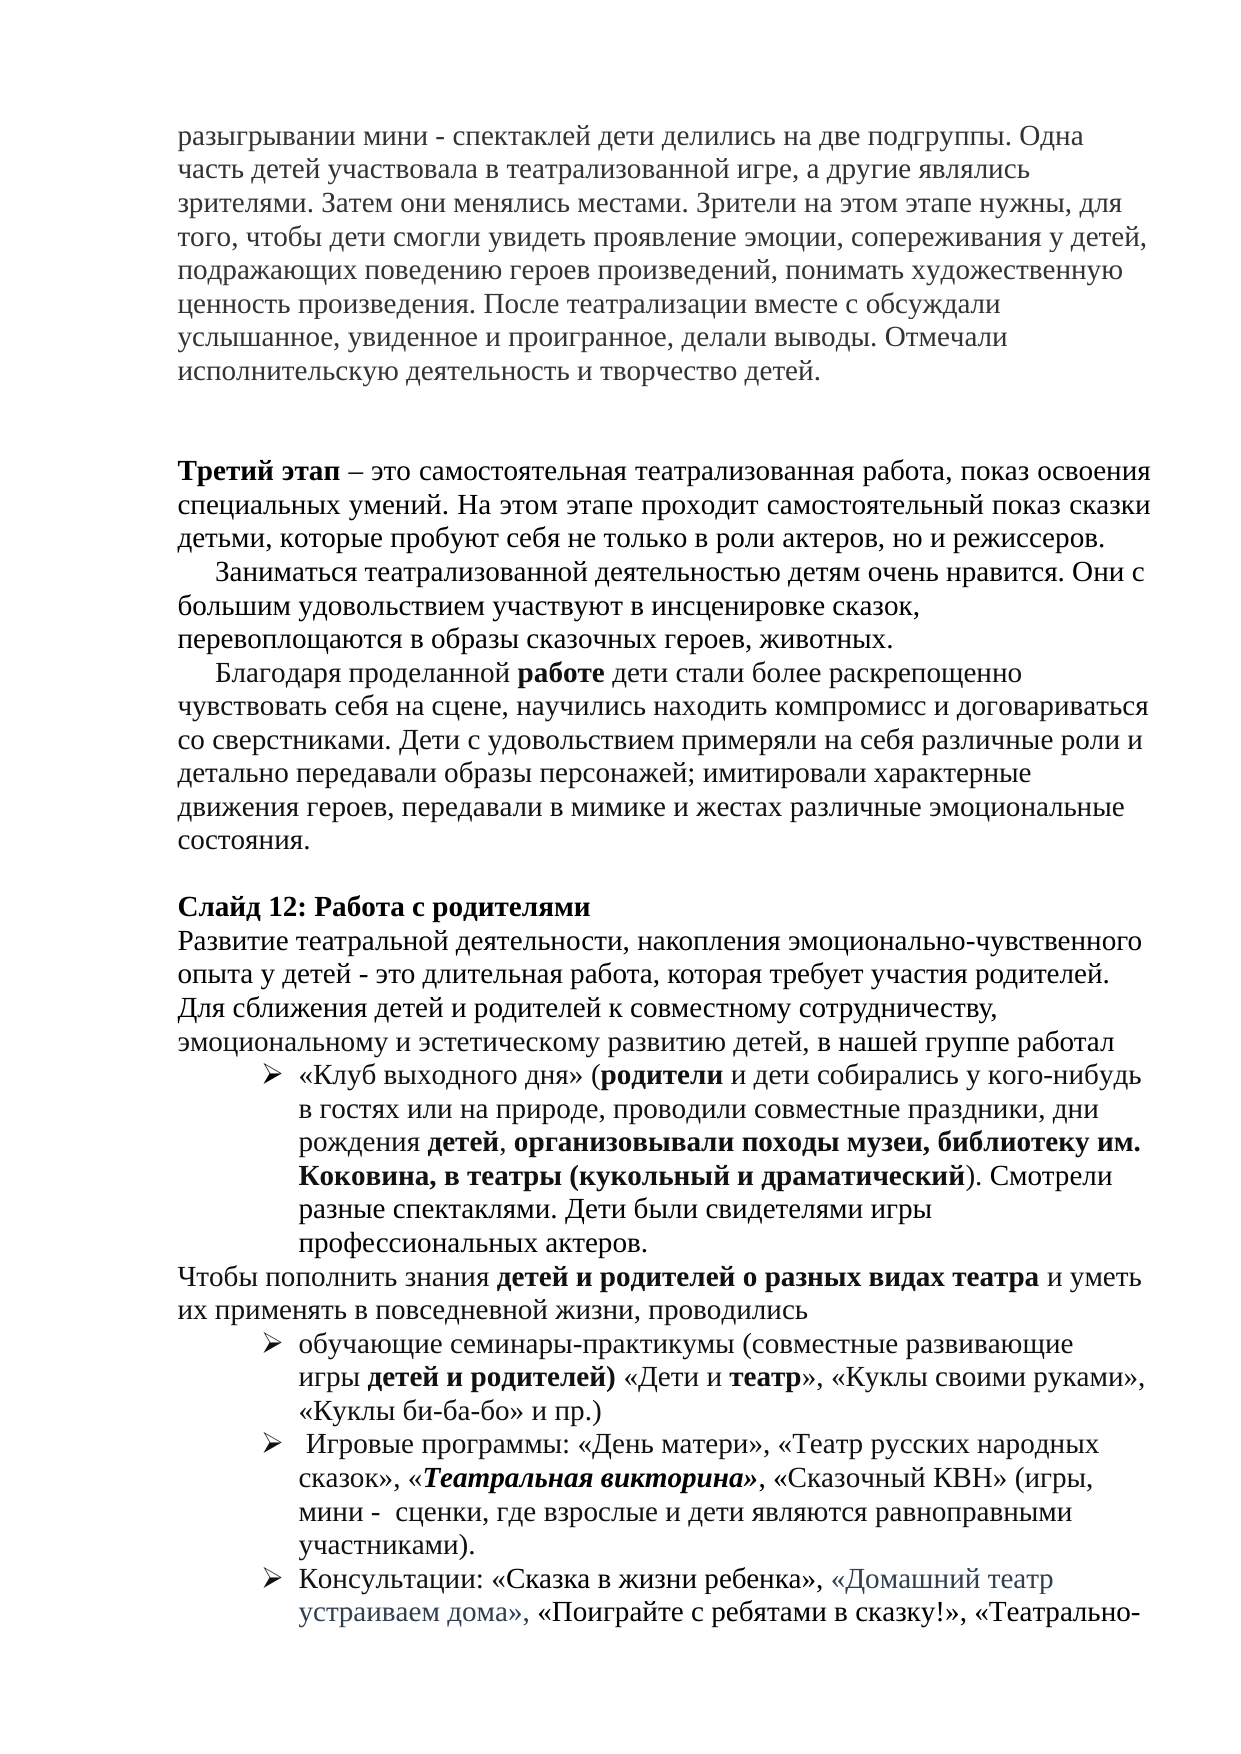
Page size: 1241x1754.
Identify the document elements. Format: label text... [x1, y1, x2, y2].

text Чтобы пополнить знания детей и родителей о разных видах театра и уметь их применять в повседневной жизни, проводились [177, 1259, 1152, 1326]
text Заниматься театрализованной деятельностью детям очень нравится. Они с большим удовольствием участвуют в инсценировке сказок, перевоплощаются в образы сказочных героев, животных. [177, 554, 1152, 655]
text Развитие театральной деятельности, накопления эмоционально-чувственного опыта у детей - это длительная работа, которая требует участия родителей. Для сближения детей и родителей к совместному сотрудничеству, эмоциональному и эстетическому развитию детей, в нашей группе работал [177, 923, 1152, 1057]
list обучающие семинары-практикумы (совместные развивающие игры детей и родителей) «Дети и театр», «Куклы своими руками», «Куклы би-ба-бо» и пр.) [261, 1326, 1152, 1426]
text Благодаря проделанной работе дети стали более раскрепощенно чувствовать себя на сцене, научились находить компромисс и договариваться со сверстниками. Дети с удовольствием примеряли на себя различные роли и детально передавали образы персонажей; имитировали характерные движения героев, передавали в мимике и жестах различные эмоциональные состояния. [177, 655, 1152, 856]
text Слайд 12: Работа с родителями [177, 889, 1152, 923]
list Игровые программы: «День матери», «Театр русских народных сказок», «Театральная викторина», «Сказочный КВН» (игры, мини - сценки, где взрослые и дети являются равноправными участниками). [261, 1426, 1152, 1561]
list «Клуб выходного дня» (родители и дети собирались у кого-нибудь в гостях или на природе, проводили совместные праздники, дни рождения детей, организовывали походы музеи, библиотеку им. Коковина, в театры (кукольный и драматический). Смотрели разные спектаклями. Дети были свидетелями игры профессиональных актеров. [261, 1057, 1152, 1259]
text Третий этап – это самостоятельная театрализованная работа, показ освоения специальных умений. На этом этапе проходит самостоятельный показ сказки детьми, которые пробуют себя не только в роли актеров, но и режиссеров. [177, 453, 1152, 554]
